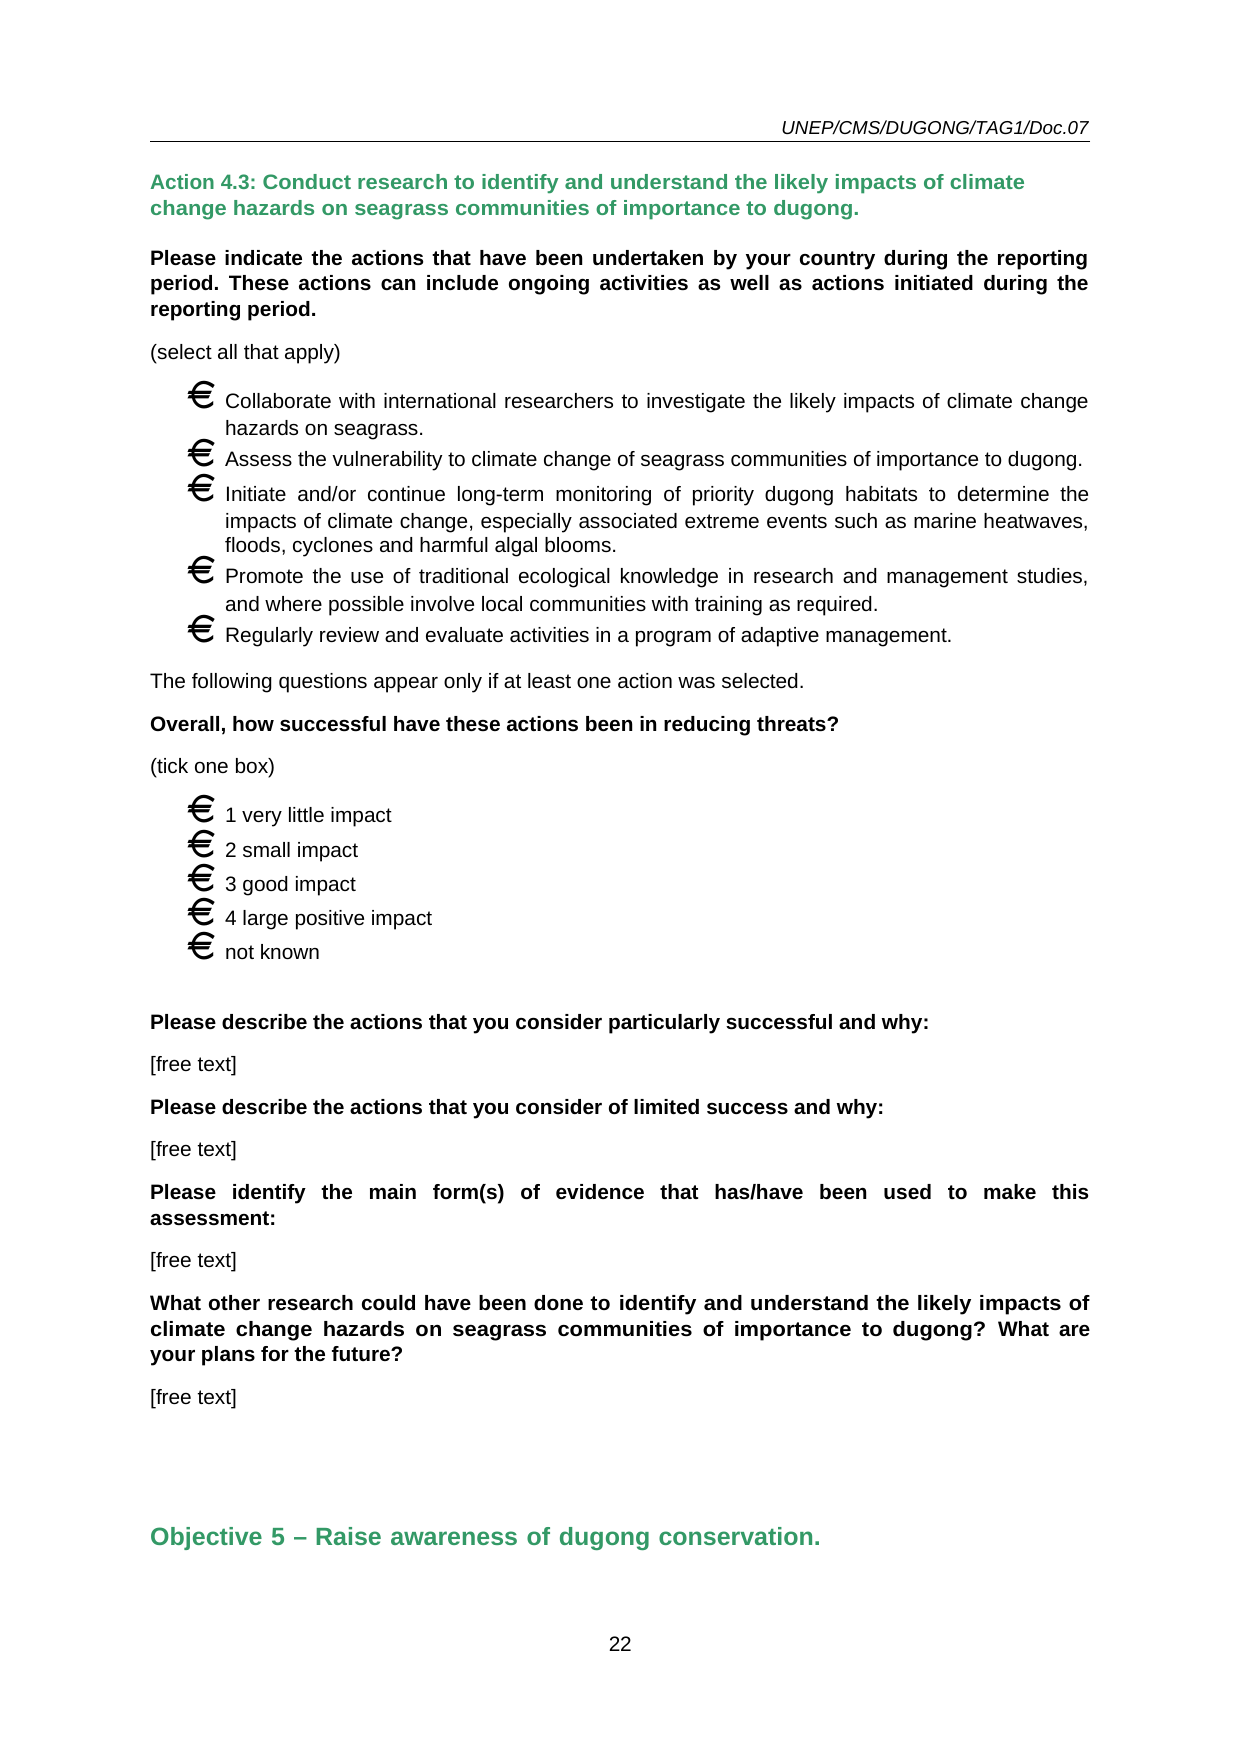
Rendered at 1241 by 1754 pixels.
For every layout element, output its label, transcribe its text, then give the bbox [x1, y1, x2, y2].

text Overall, how successful have these actions been in reducing threats? [150, 712, 1090, 736]
list Initiate and/or continue long-term monitoring of priority dugong habitats to determine the impacts of climate change, especially associated extreme events such as marine heatwaves, floods, cyclones and harmful algal blooms. [187, 475, 1090, 557]
list 4 large positive impact [187, 899, 1090, 933]
list 1 very little impact [187, 797, 1090, 831]
text (tick one box) [150, 754, 1090, 778]
text [free text] [150, 1052, 1090, 1076]
list Regularly review and evaluate activities in a program of adaptive management. [187, 616, 1090, 650]
text The following questions appear only if at least one action was selected. [150, 669, 1090, 693]
list Assess the vulnerability to climate change of seagrass communities of importance to dugong. [187, 441, 1090, 475]
text Please indicate the actions that have been undertaken by your country during the reporting period. These actions can include ongoing activities as well as actions initiated during the reporting period. [150, 245, 1090, 321]
text Please describe the actions that you consider particularly successful and why: [150, 1010, 1090, 1034]
text [free text] [150, 1385, 1090, 1409]
text [free text] [150, 1137, 1090, 1161]
list not known [187, 933, 1090, 967]
text What other research could have been done to identify and understand the likely impacts of climate change hazards on seagrass communities of importance to dugong? What are your plans for the future? [150, 1291, 1090, 1366]
list 2 small impact [187, 831, 1090, 865]
list 3 good impact [187, 865, 1090, 899]
text (select all that apply) [150, 339, 1090, 363]
text [free text] [150, 1248, 1090, 1272]
list Promote the use of traditional ecological knowledge in research and management studies, and where possible involve local communities with training as required. [187, 558, 1090, 616]
subtitle Action 4.3: Conduct research to identify and understand the likely impacts of climate change hazards on seagrass communities of importance to dugong. [150, 170, 1090, 219]
list Collaborate with international researchers to investigate the likely impacts of climate change hazards on seagrass. [187, 382, 1090, 440]
text Please describe the actions that you consider of limited success and why: [150, 1095, 1090, 1119]
subtitle Objective 5 – Raise awareness of dugong conservation. [150, 1522, 1090, 1551]
text Please identify the main form(s) of evidence that has/have been used to make this assessment: [150, 1180, 1090, 1229]
